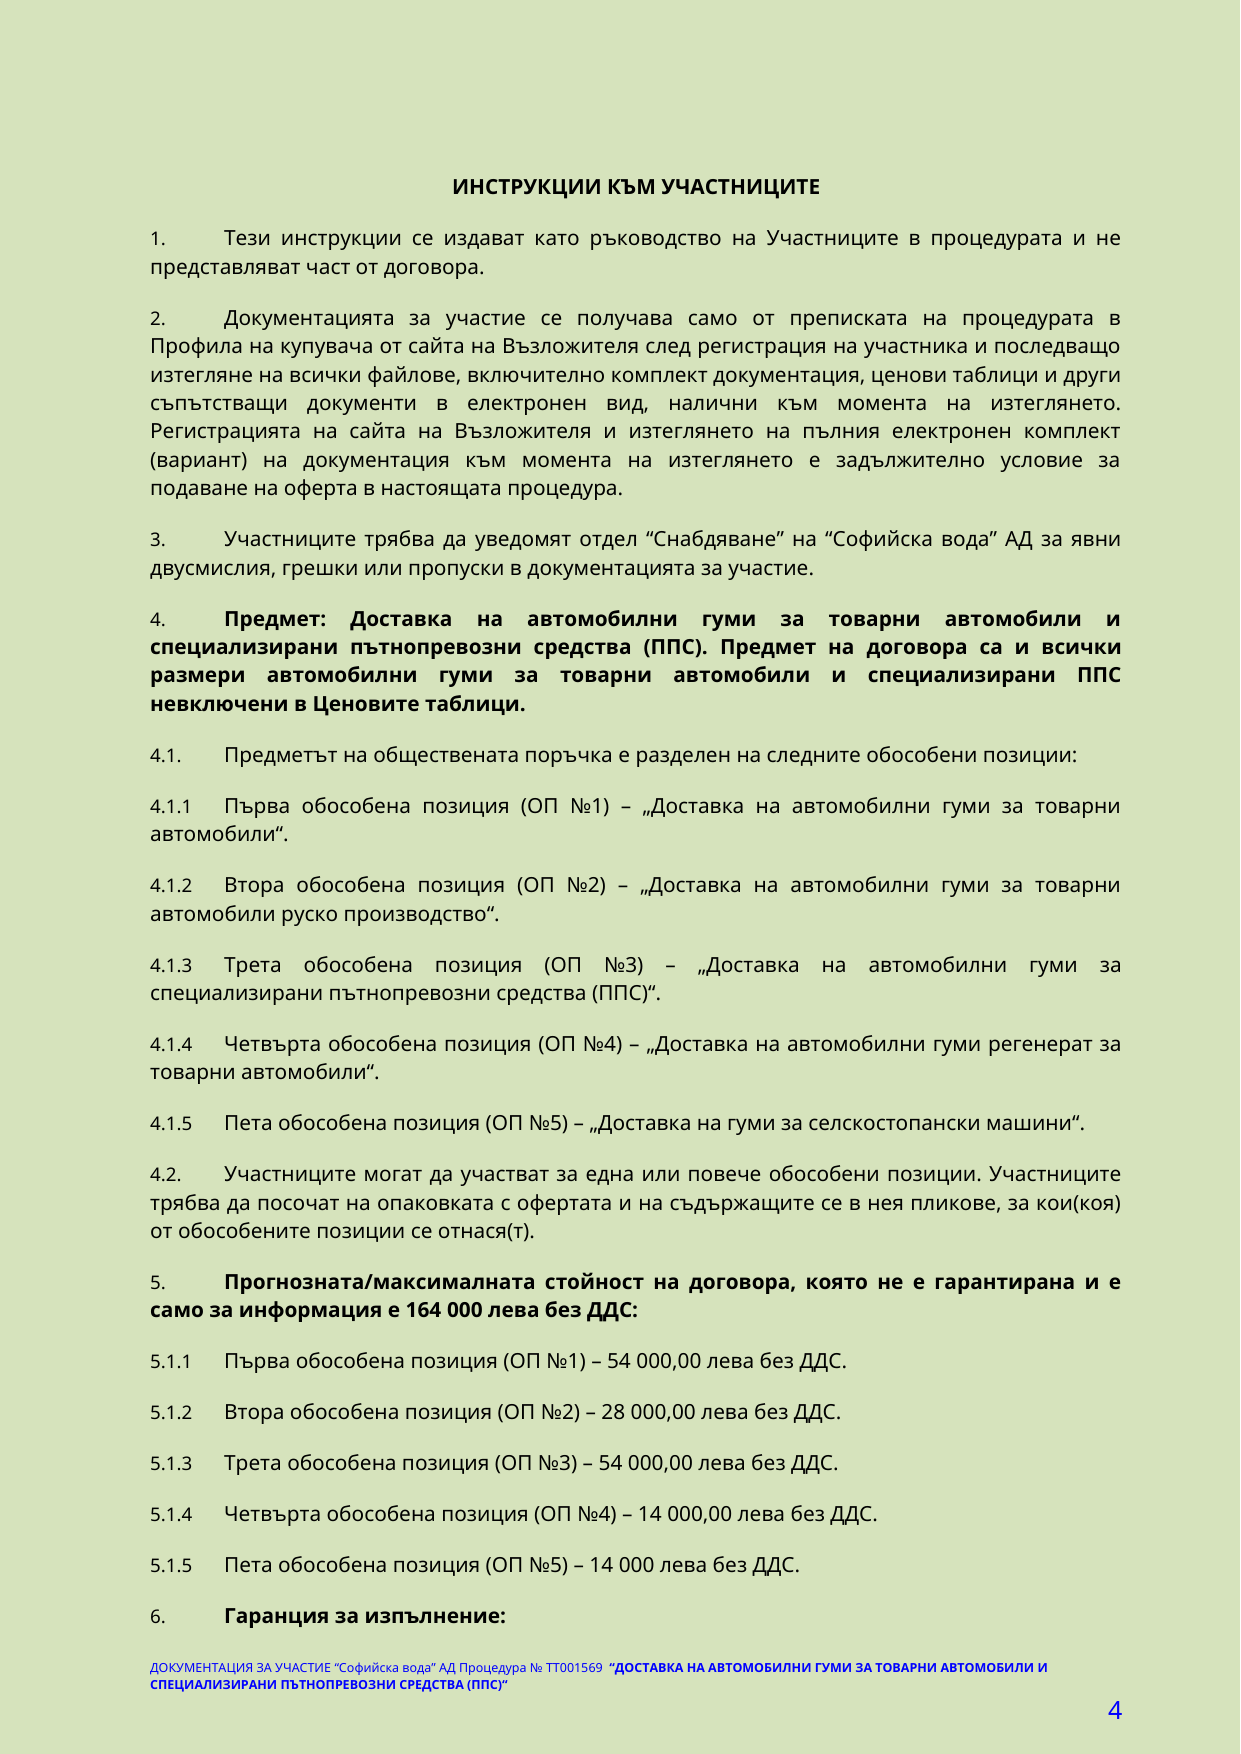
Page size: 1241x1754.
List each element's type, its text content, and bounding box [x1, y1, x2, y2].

list Четвърта обособена позиция (ОП №4) – 14 000,00 лева без ДДС. [150, 1499, 1122, 1528]
list Трета обособена позиция (ОП №3) – 54 000,00 лева без ДДС. [150, 1448, 1122, 1477]
list Документацията за участие се получава само от преписката на процедурата в Профила на купувача от сайта на Възложителя след регистрация на участника и последващо изтегляне на всички файлове, включително комплект документация, ценови таблици и други съпътстващи документи в електронен вид, налични към момента на изтеглянето. Регистрацията на сайта на Възложителя и изтеглянето на пълния електронен комплект (вариант) на документация към момента на изтеглянето е задължително условие за подаване на оферта в настоящата процедура. [150, 303, 1122, 502]
list Четвърта обособена позиция (ОП №4) – „Доставка на автомобилни гуми регенерат за товарни автомобили“. [150, 1029, 1122, 1086]
list Пета обособена позиция (ОП №5) – 14 000 лева без ДДС. [150, 1550, 1122, 1579]
list Гаранция за изпълнение: [150, 1601, 1122, 1630]
list Предметът на обществената поръчка е разделен на следните обособени позиции: [150, 740, 1122, 768]
list Предмет: Доставка на автомобилни гуми за товарни автомобили и специализирани пътнопревозни средства (ППС). Предмет на договора са и всички размери автомобилни гуми за товарни автомобили и специализирани ППС невключени в Ценовите таблици. [150, 604, 1122, 717]
text ИНСТРУКЦИИ КЪМ УЧАСТНИЦИТЕ [150, 172, 1122, 201]
list Прогнозната/максималната стойност на договора, която не е гарантирана и е само за информация е 164 000 лева без ДДС: [150, 1267, 1122, 1324]
list Участниците могат да участват за една или повече обособени позиции. Участниците трябва да посочат на опаковката с офертата и на съдържащите се в нея пликове, за кои(коя) от обособените позиции се отнася(т). [150, 1159, 1122, 1245]
list Участниците трябва да уведомят отдел “Снабдяване” на “Софийска вода” АД за явни двусмислия, грешки или пропуски в документацията за участие. [150, 524, 1122, 581]
list Трета обособена позиция (ОП №3) – „Доставка на автомобилни гуми за специализирани пътнопревозни средства (ППС)“. [150, 950, 1122, 1007]
list Тези инструкции се издават като ръководство на Участниците в процедурата и не представляват част от договора. [150, 223, 1122, 280]
list Първа обособена позиция (ОП №1) – 54 000,00 лева без ДДС. [150, 1347, 1122, 1375]
list Пета обособена позиция (ОП №5) – „Доставка на гуми за селскостопански машини“. [150, 1108, 1122, 1137]
list Втора обособена позиция (ОП №2) – „Доставка на автомобилни гуми за товарни автомобили руско производство“. [150, 870, 1122, 927]
list Първа обособена позиция (ОП №1) – „Доставка на автомобилни гуми за товарни автомобили“. [150, 791, 1122, 848]
list Втора обособена позиция (ОП №2) – 28 000,00 лева без ДДС. [150, 1397, 1122, 1426]
